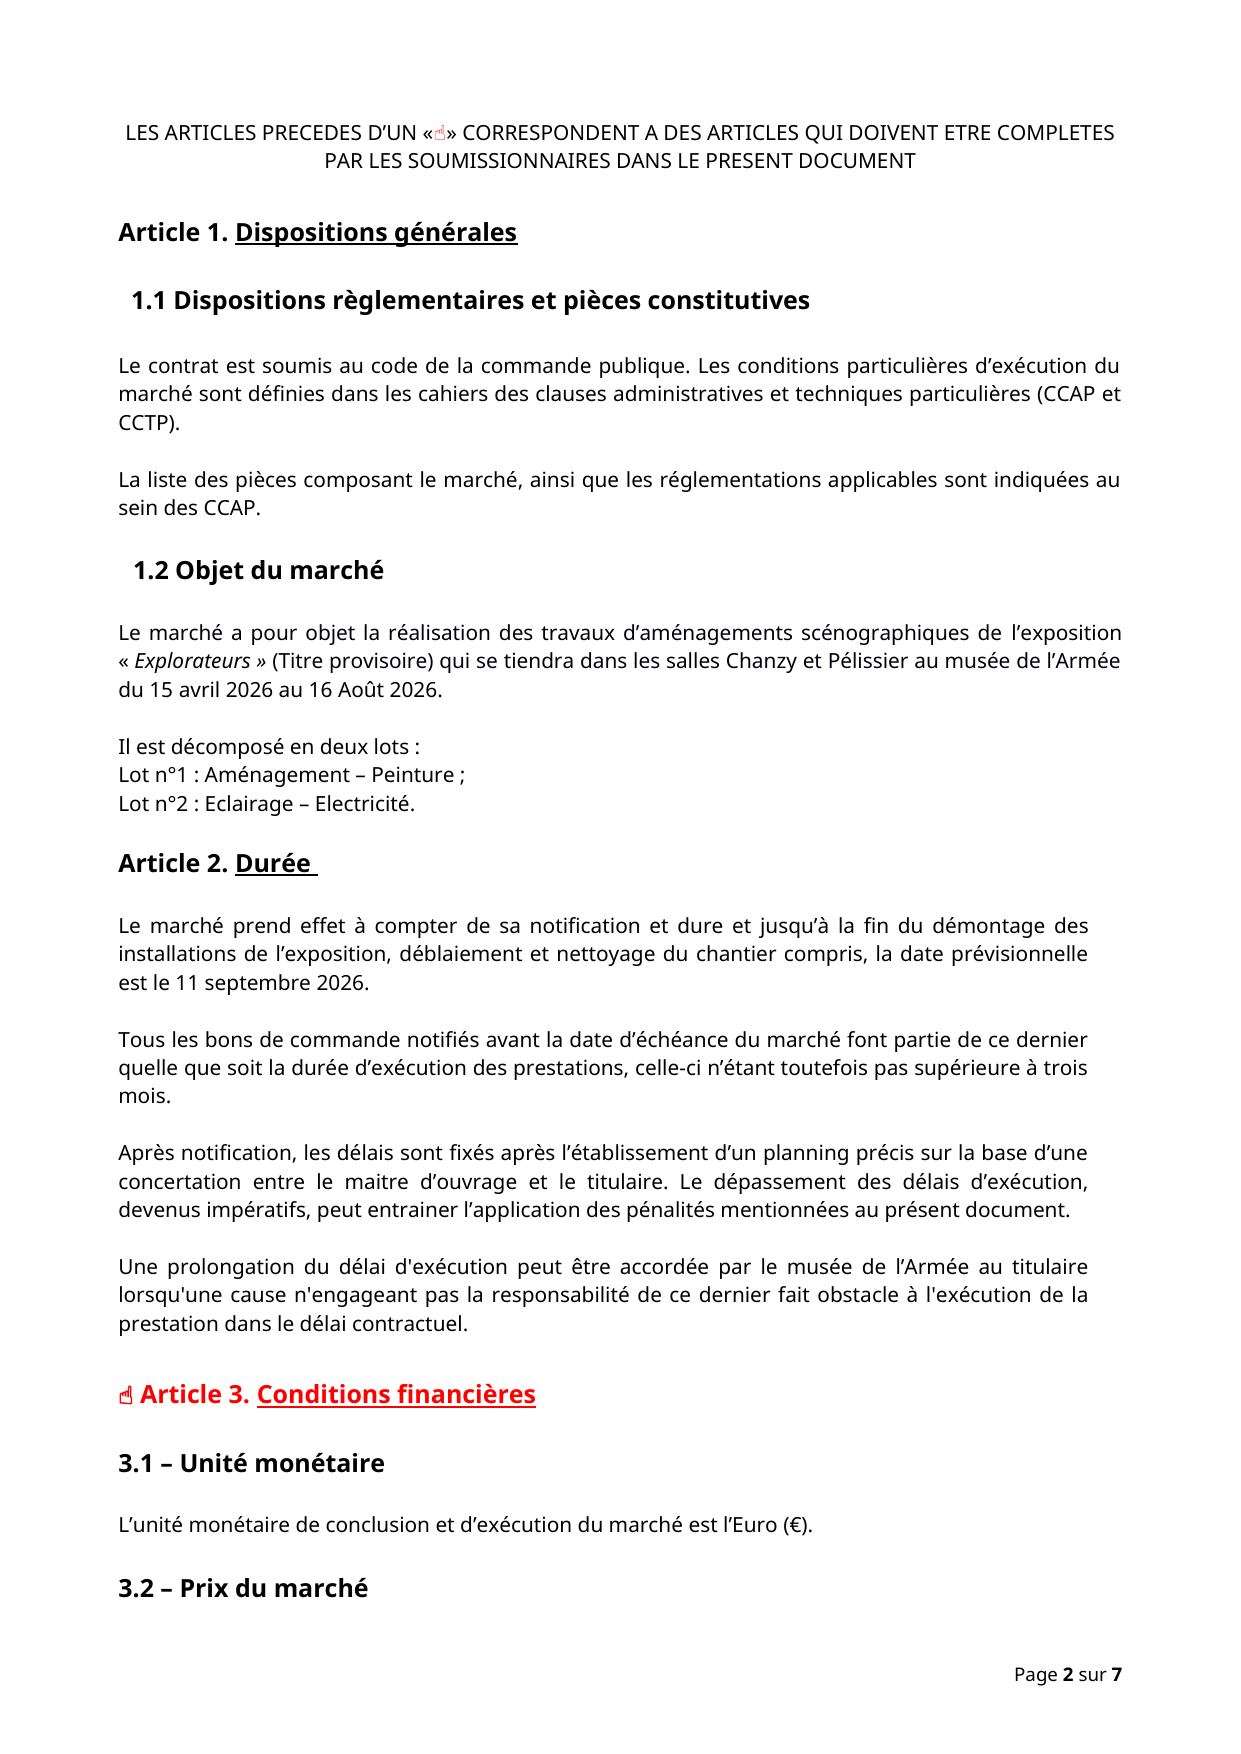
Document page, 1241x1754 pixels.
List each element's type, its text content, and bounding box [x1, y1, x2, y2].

text La liste des pièces composant le marché, ainsi que les réglementations applicables sont indiquées au sein des CCAP. [118, 465, 1122, 522]
text Lot n°2 : Eclairage – Electricité. [118, 789, 1090, 817]
text 3.2 – Prix du marché [118, 1570, 1122, 1604]
text L’unité monétaire de conclusion et d’exécution du marché est l’Euro (€). [118, 1511, 1122, 1539]
text Article 3. Conditions financières [118, 1377, 1122, 1411]
text Une prolongation du délai d'exécution peut être accordée par le musée de l’Armée au titulaire lorsqu'une cause n'engageant pas la responsabilité de ce dernier fait obstacle à l'exécution de la prestation dans le délai contractuel. [118, 1252, 1090, 1337]
text Article 1. Dispositions générales [118, 215, 1122, 249]
text 3.1 – Unité monétaire [118, 1445, 1122, 1479]
text Le contrat est soumis au code de la commande publique. Les conditions particulières d’exécution du marché sont définies dans les cahiers des clauses administratives et techniques particulières (CCAP et CCTP). [118, 351, 1122, 436]
text LES ARTICLES PRECEDES D’UN «» CORRESPONDENT A DES ARTICLES QUI DOIVENT ETRE COMPLETES PAR LES SOUMISSIONNAIRES DANS LE PRESENT DOCUMENT [118, 118, 1122, 175]
text Le marché a pour objet la réalisation des travaux d’aménagements scénographiques de l’exposition « Explorateurs » (Titre provisoire) qui se tiendra dans les salles Chanzy et Pélissier au musée de l’Armée du 15 avril 2026 au 16 Août 2026. [118, 618, 1122, 703]
text Tous les bons de commande notifiés avant la date d’échéance du marché font partie de ce dernier quelle que soit la durée d’exécution des prestations, celle-ci n’étant toutefois pas supérieure à trois mois. [118, 1025, 1090, 1110]
list 1.1 Dispositions règlementaires et pièces constitutives [118, 283, 1122, 317]
text Lot n°1 : Aménagement – Peinture ; [118, 760, 1090, 789]
text Le marché prend effet à compter de sa notification et dure et jusqu’à la fin du démontage des installations de l’exposition, déblaiement et nettoyage du chantier compris, la date prévisionnelle est le 11 septembre 2026. [118, 911, 1090, 996]
list 1.2 Objet du marché [130, 553, 1122, 587]
text Article 2. Durée [118, 846, 1122, 880]
text Après notification, les délais sont fixés après l’établissement d’un planning précis sur la base d’une concertation entre le maitre d’ouvrage et le titulaire. Le dépassement des délais d’exécution, devenus impératifs, peut entrainer l’application des pénalités mentionnées au présent document. [118, 1138, 1090, 1224]
text Il est décomposé en deux lots : [118, 732, 1090, 760]
